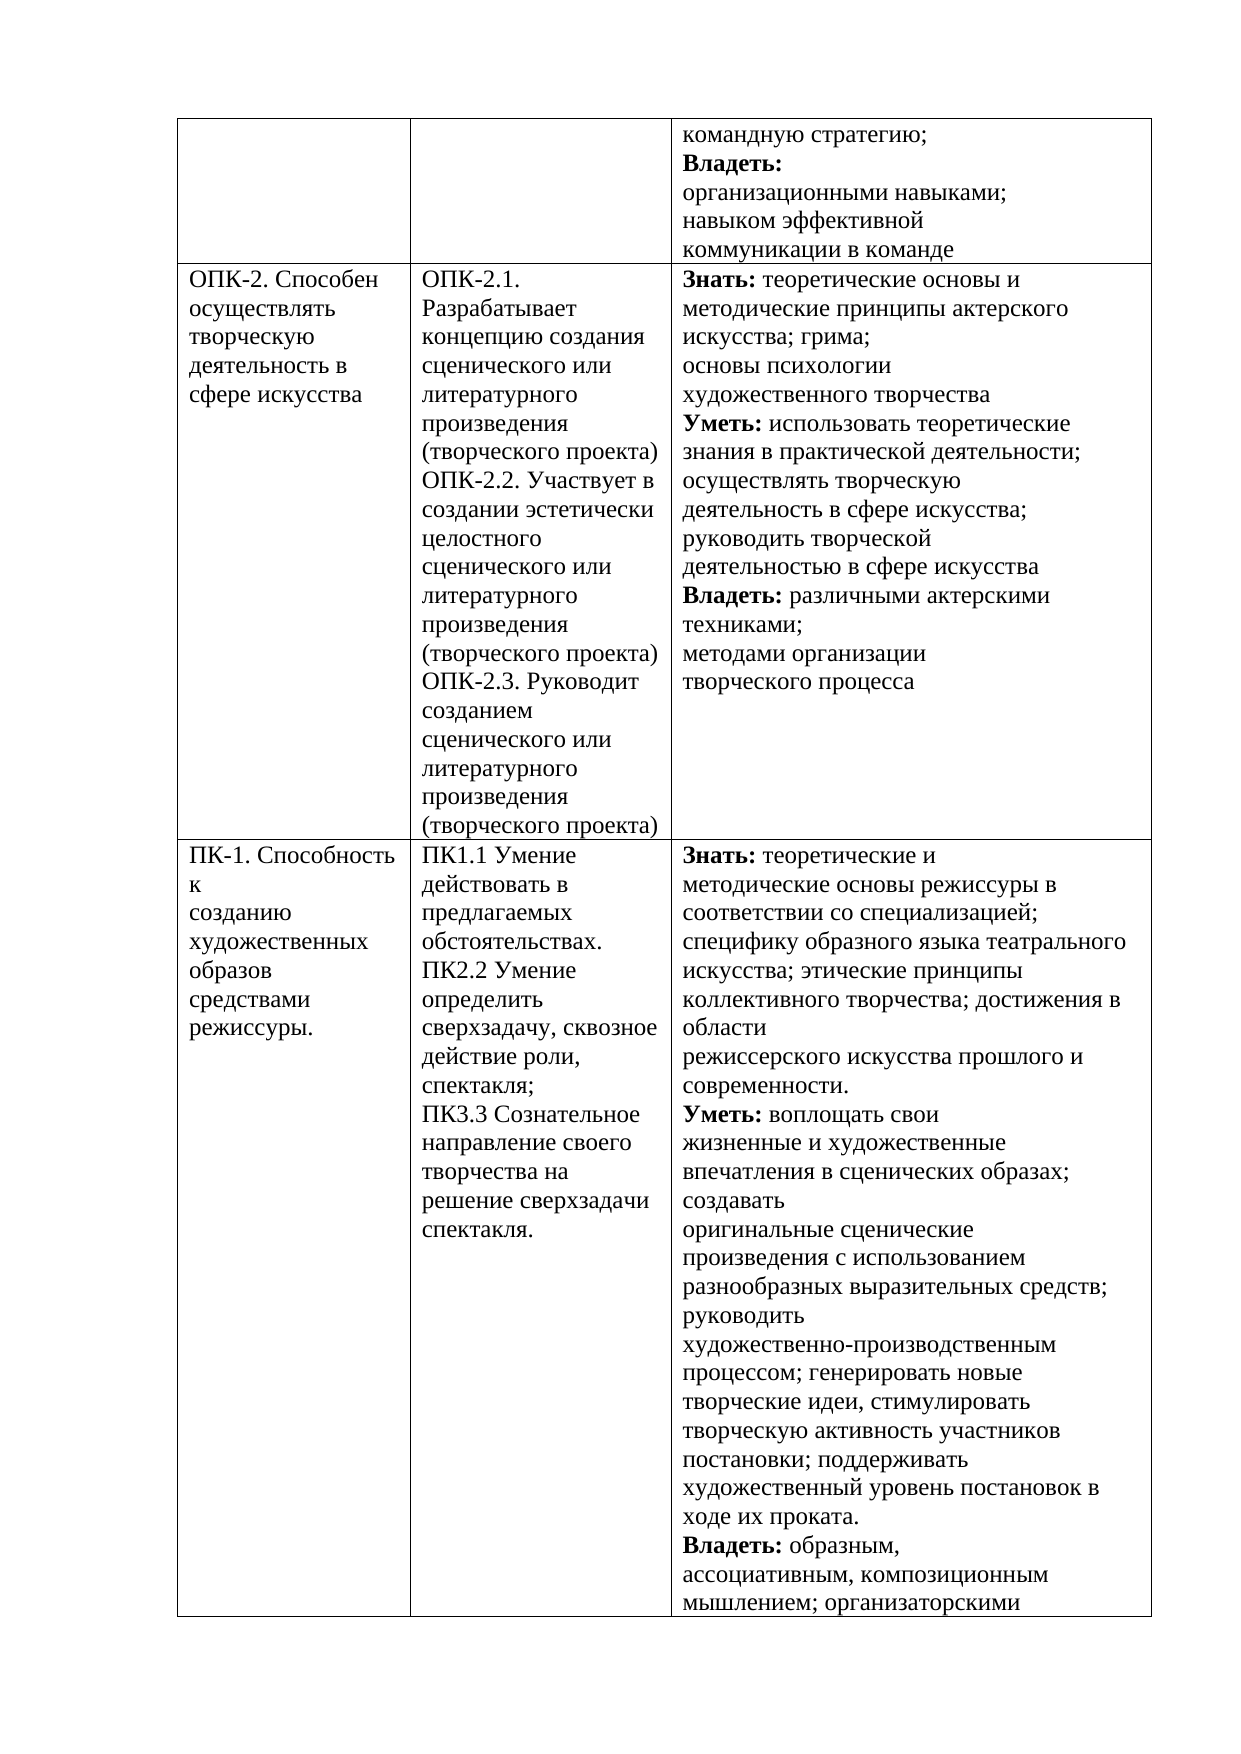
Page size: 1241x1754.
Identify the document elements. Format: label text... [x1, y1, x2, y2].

table_cell Знать: теоретические основы и методические принципы актерского искусства; грима; основы психологии художественного творчества Уметь: использовать теоретические знания в практической деятельности; осуществлять творческую деятельность в сфере искусства; руководить творческой деятельностью в сфере искусства Владеть: различными актерскими техниками; методами организации творческого процесса [672, 264, 1151, 839]
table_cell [411, 840, 671, 1616]
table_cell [178, 840, 410, 1616]
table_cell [178, 119, 410, 263]
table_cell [672, 840, 1151, 1616]
table_cell ОПК-2.1. Разрабатывает концепцию создания сценического или литературного произведения (творческого проекта) ОПК-2.2. Участвует в создании эстетически целостного сценического или литературного произведения (творческого проекта) ОПК-2.3. Руководит созданием сценического или литературного произведения (творческого проекта) [411, 264, 671, 839]
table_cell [672, 119, 1151, 263]
table_cell ОПК-2. Способен осуществлять творческую деятельность в сфере искусства [178, 264, 410, 839]
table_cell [411, 119, 671, 263]
